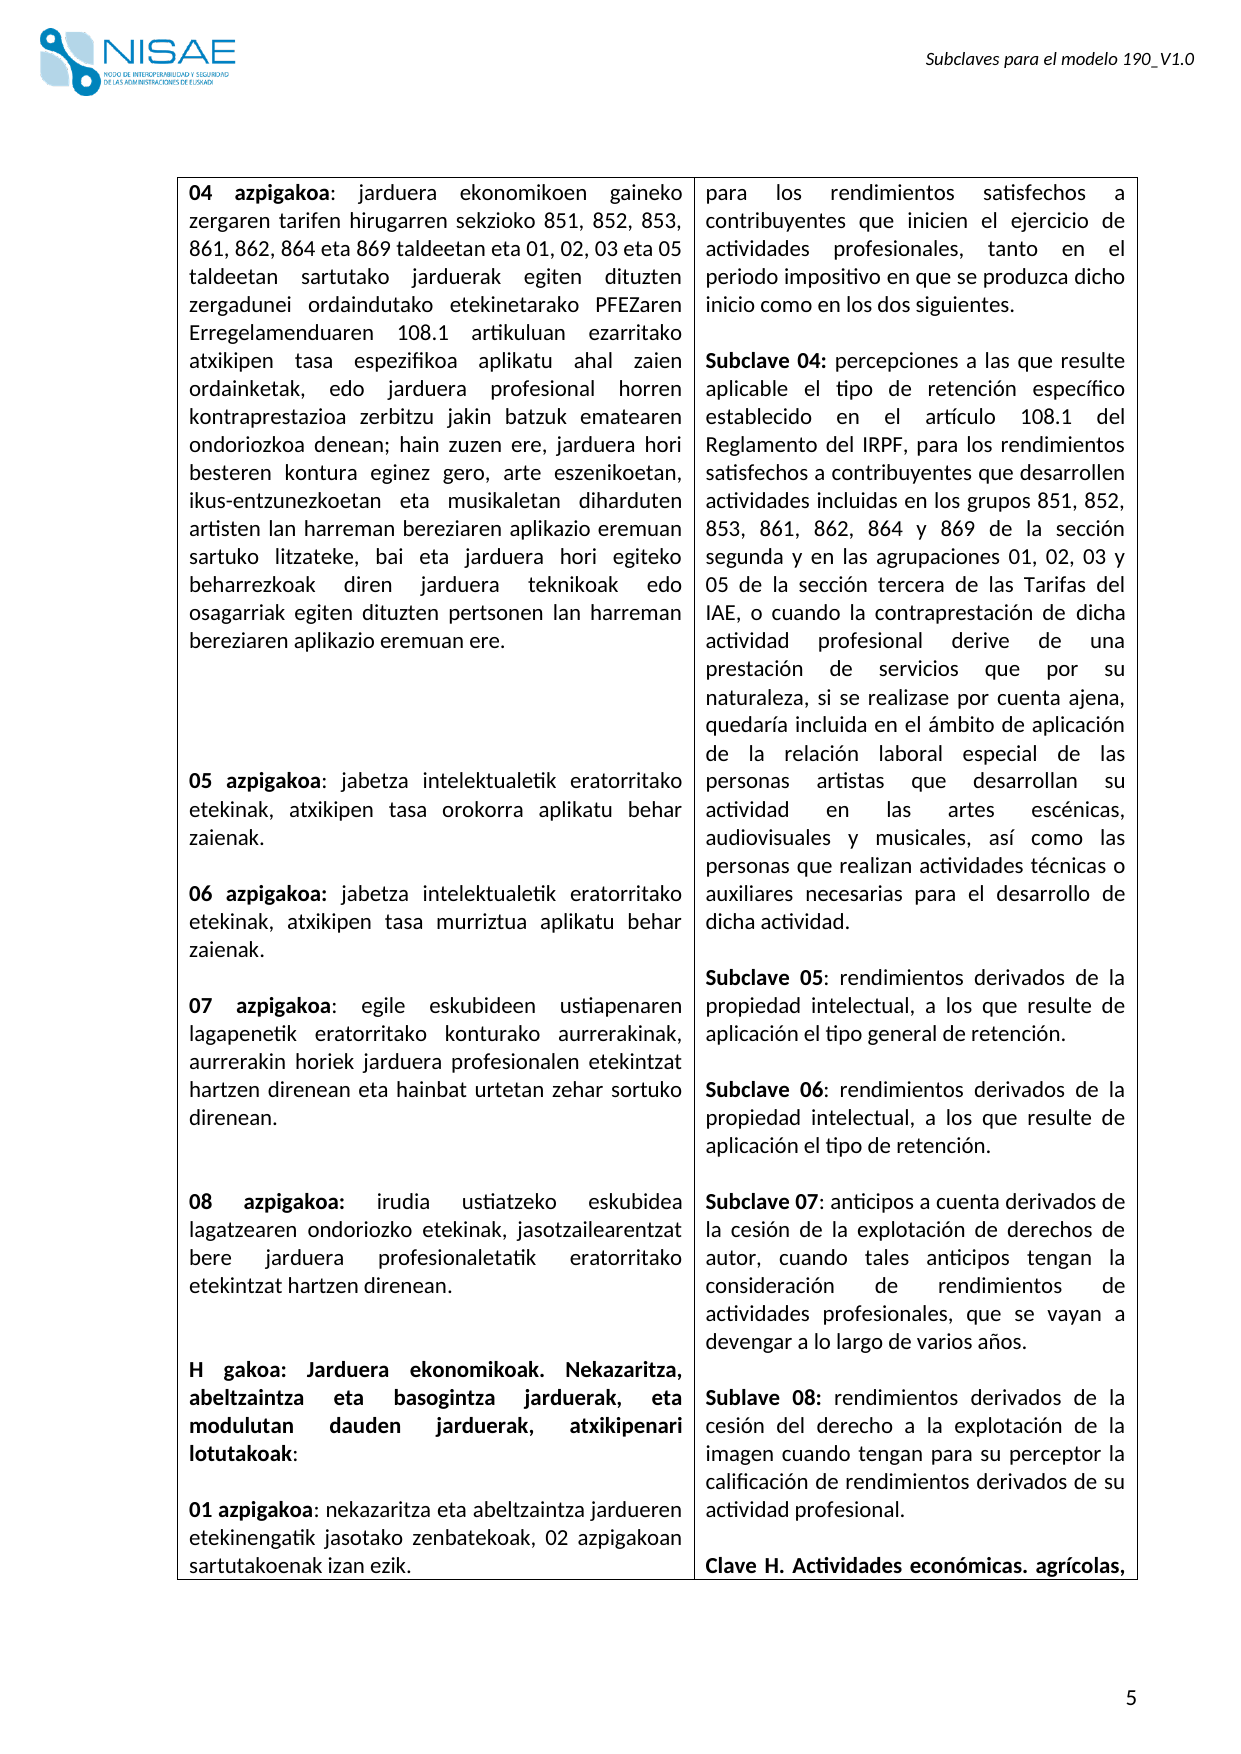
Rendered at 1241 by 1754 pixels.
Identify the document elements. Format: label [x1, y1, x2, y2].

picture [82, 76, 91, 86]
table_cell [695, 178, 1137, 1579]
table_cell [178, 178, 694, 1579]
picture [29, 28, 79, 96]
picture [47, 35, 54, 43]
picture [55, 28, 251, 96]
